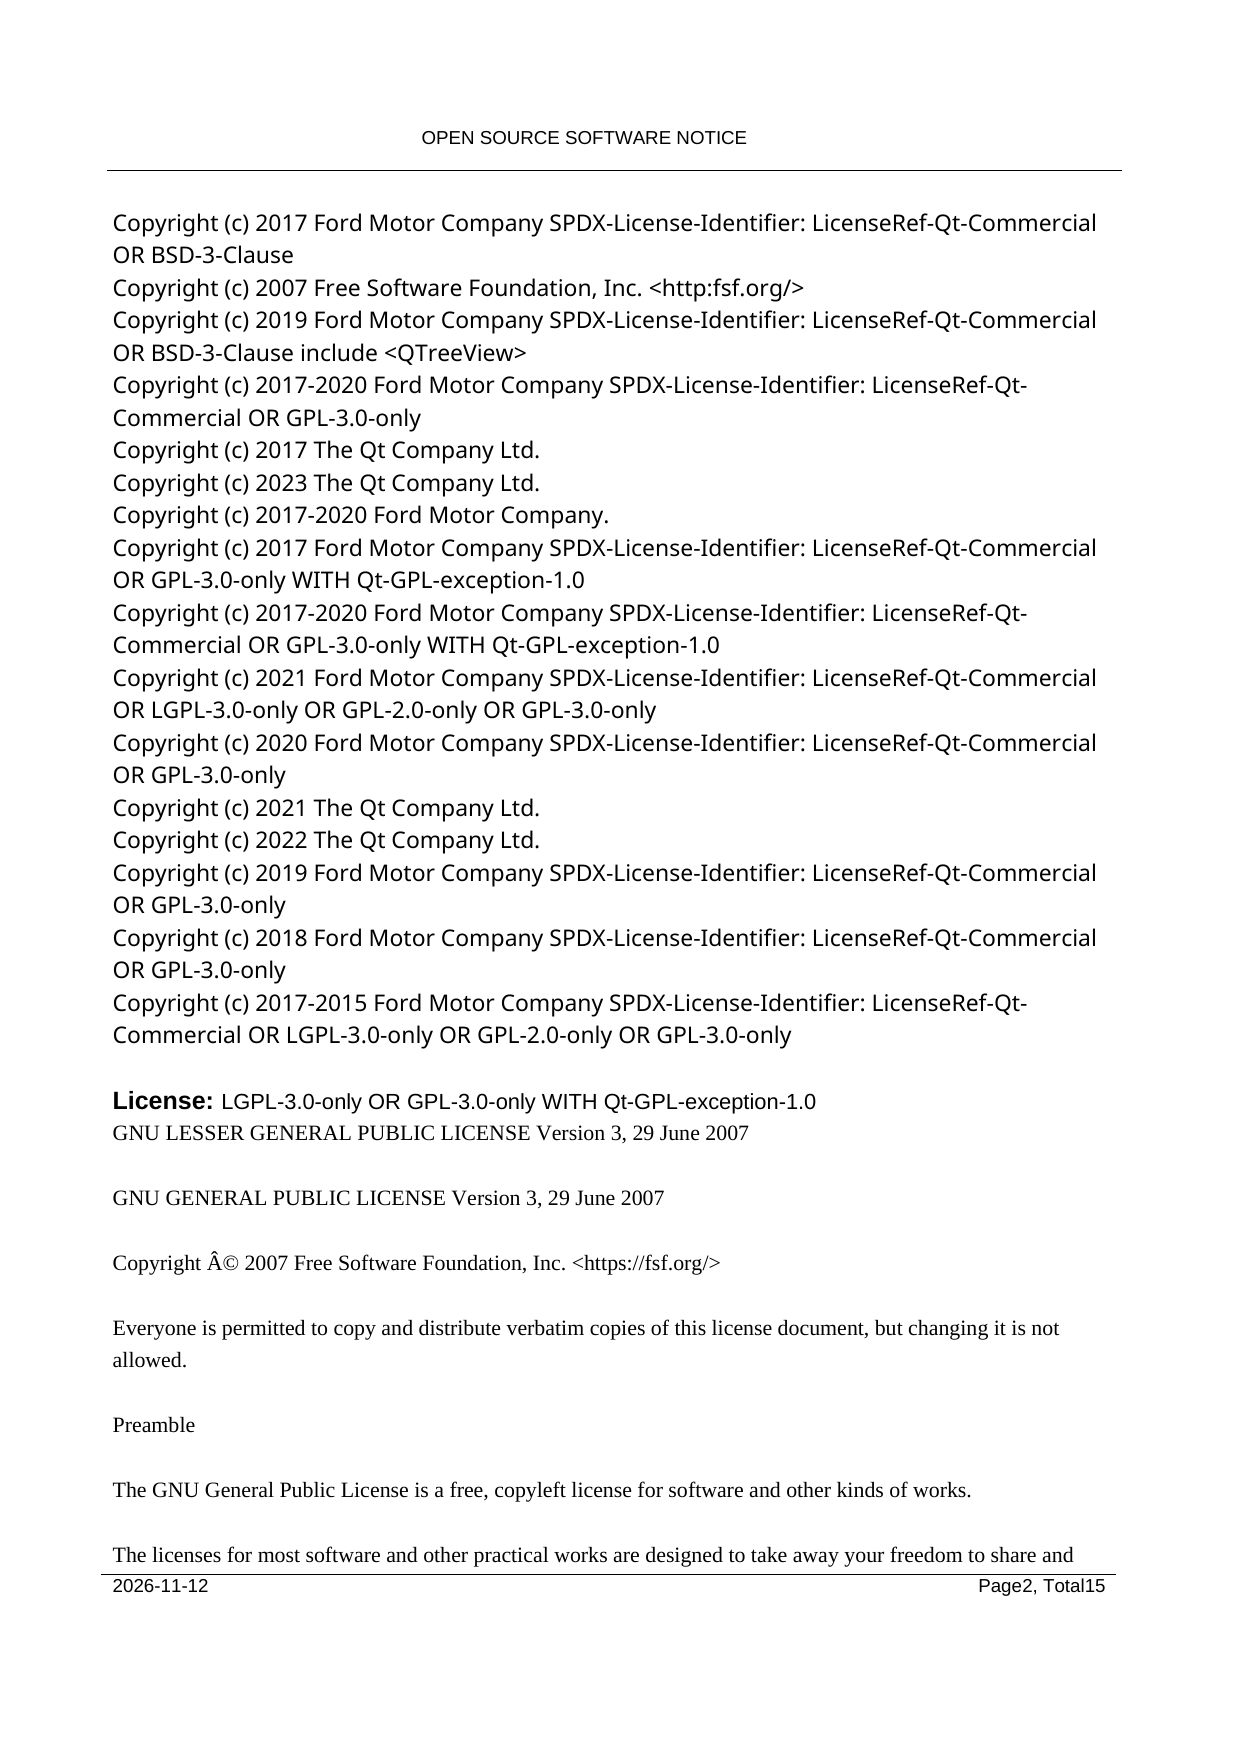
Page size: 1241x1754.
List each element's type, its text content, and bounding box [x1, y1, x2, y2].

text License: LGPL-3.0-only OR GPL-3.0-only WITH Qt-GPL-exception-1.0 [112, 1084, 1128, 1116]
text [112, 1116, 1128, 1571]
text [112, 206, 1128, 1084]
